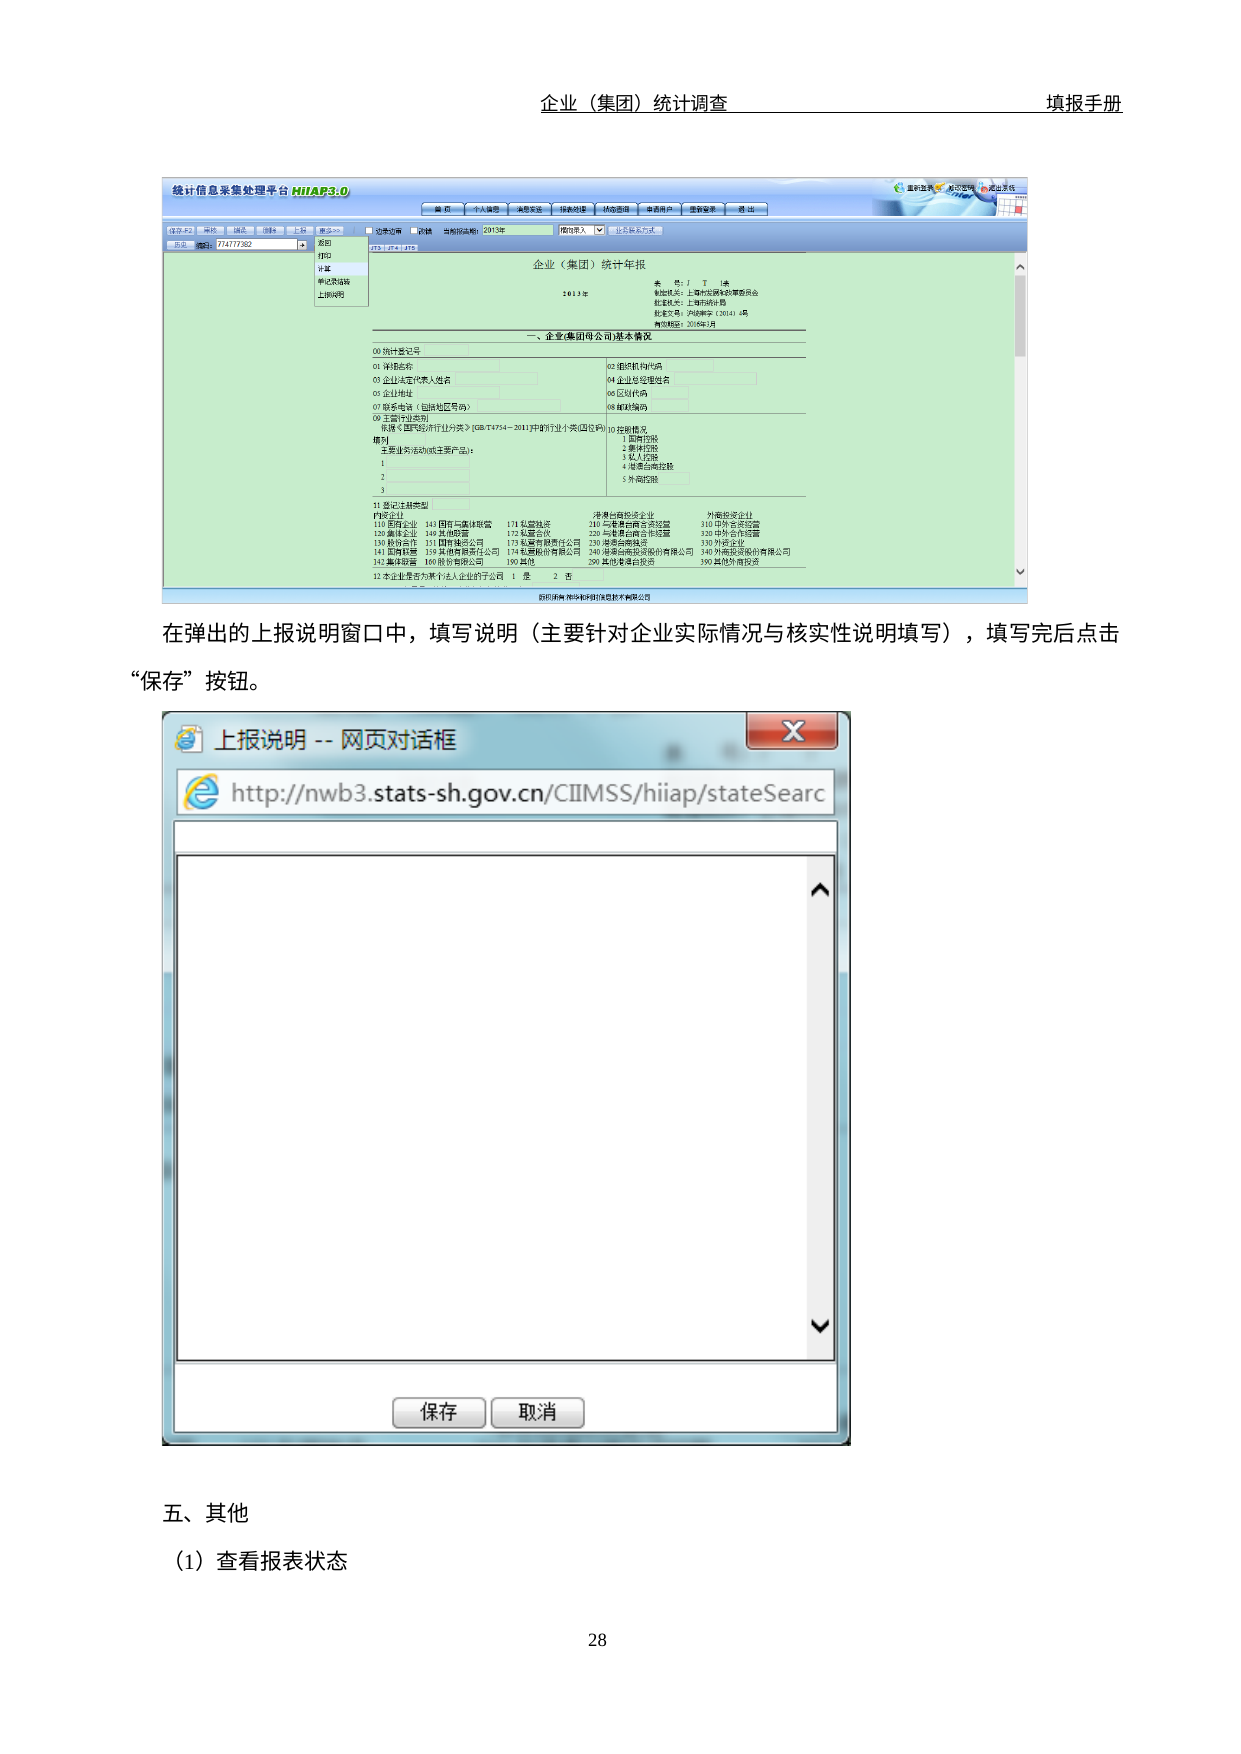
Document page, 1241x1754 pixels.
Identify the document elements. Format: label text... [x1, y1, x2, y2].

picture [161, 177, 1028, 604]
text 五、其他 [118, 1496, 1122, 1528]
picture [161, 711, 851, 1446]
text 在弹出的上报说明窗口中，填写说明（主要针对企业实际情况与核实性说明填写），填写完后点击“保存”按钮。 [118, 616, 1122, 696]
text （1）查看报表状态 [118, 1544, 1122, 1575]
